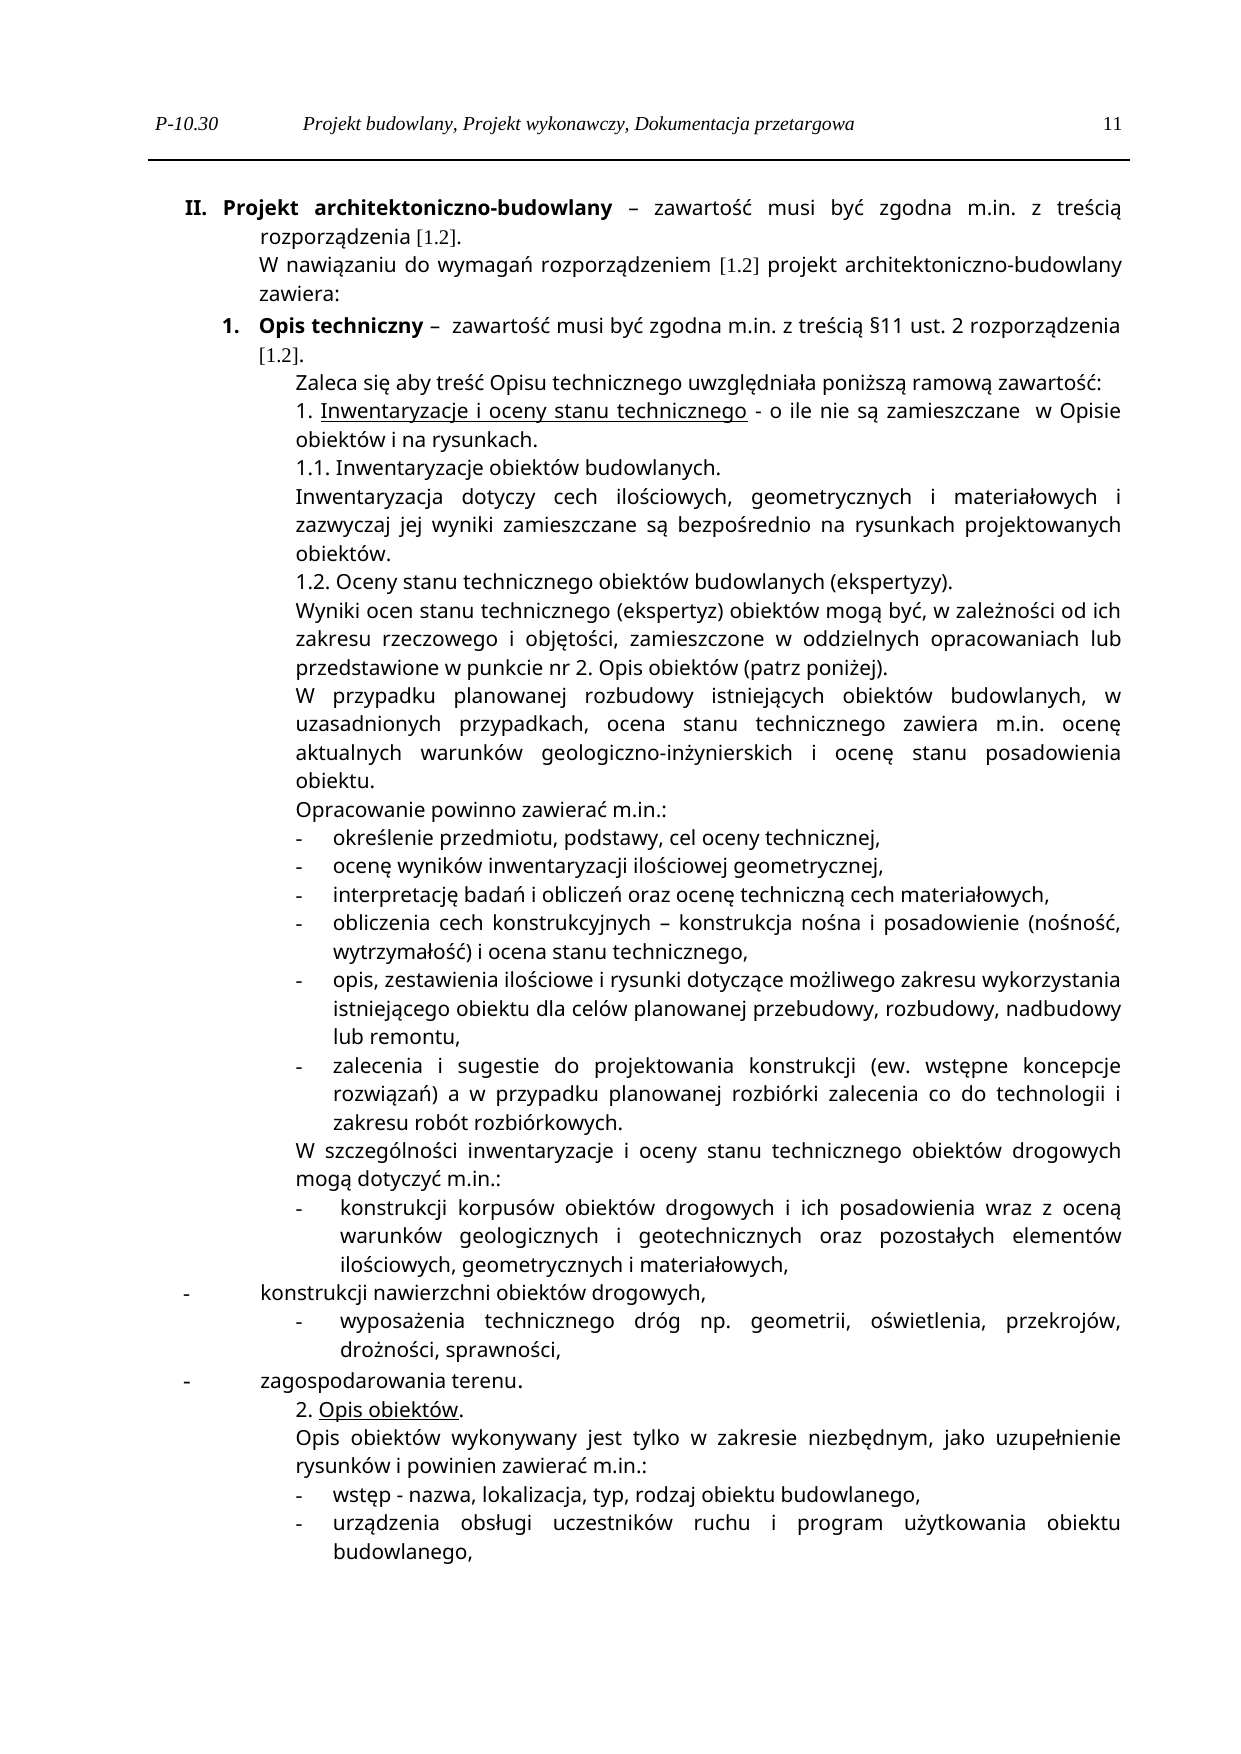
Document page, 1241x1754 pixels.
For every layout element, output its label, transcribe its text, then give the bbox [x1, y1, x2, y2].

list ocenę wyników inwentaryzacji ilościowej geometrycznej, [295, 852, 1122, 880]
list zagospodarowania terenu. [148, 1363, 1122, 1395]
text Zaleca się aby treść Opisu technicznego uwzględniała poniższą ramową zawartość: [295, 368, 1122, 397]
text Inwentaryzacja dotyczy cech ilościowych, geometrycznych i materiałowych i zazwyczaj jej wyniki zamieszczane są bezpośrednio na rysunkach projektowanych obiektów. [295, 482, 1122, 567]
text W szczególności inwentaryzacje i oceny stanu technicznego obiektów drogowych mogą dotyczyć m.in.: [295, 1136, 1122, 1193]
list interpretację badań i obliczeń oraz ocenę techniczną cech materiałowych, [295, 880, 1122, 908]
text 1. Inwentaryzacje i oceny stanu technicznego - o ile nie są zamieszczane w Opisie obiektów i na rysunkach. [295, 397, 1122, 453]
text 1.1. Inwentaryzacje obiektów budowlanych. [295, 453, 1122, 482]
list opis, zestawienia ilościowe i rysunki dotyczące możliwego zakresu wykorzystania istniejącego obiektu dla celów planowanej przebudowy, rozbudowy, nadbudowy lub remontu, [295, 965, 1122, 1051]
list obliczenia cech konstrukcyjnych – konstrukcja nośna i posadowienie (nośność, wytrzymałość) i ocena stanu technicznego, [295, 908, 1122, 965]
list urządzenia obsługi uczestników ruchu i program użytkowania obiektu budowlanego, [295, 1508, 1122, 1565]
text 2. Opis obiektów. [295, 1395, 1122, 1423]
list Projekt architektoniczno-budowlany – zawartość musi być zgodna m.in. z treścią rozporządzenia [1.2]. [185, 193, 1122, 250]
list wstęp - nazwa, lokalizacja, typ, rodzaj obiektu budowlanego, [295, 1480, 1122, 1508]
list zalecenia i sugestie do projektowania konstrukcji (ew. wstępne koncepcje rozwiązań) a w przypadku planowanej rozbiórki zalecenia co do technologii i zakresu robót rozbiórkowych. [295, 1051, 1122, 1136]
list konstrukcji nawierzchni obiektów drogowych, [148, 1278, 1122, 1307]
text W przypadku planowanej rozbudowy istniejących obiektów budowlanych, w uzasadnionych przypadkach, ocena stanu technicznego zawiera m.in. ocenę aktualnych warunków geologiczno-inżynierskich i ocenę stanu posadowienia obiektu. [295, 681, 1122, 795]
list wyposażenia technicznego dróg np. geometrii, oświetlenia, przekrojów, drożności, sprawności, [295, 1307, 1122, 1363]
text 1.2. Oceny stanu technicznego obiektów budowlanych (ekspertyzy). [295, 567, 1122, 596]
list konstrukcji korpusów obiektów drogowych i ich posadowienia wraz z oceną warunków geologicznych i geotechnicznych oraz pozostałych elementów ilościowych, geometrycznych i materiałowych, [295, 1193, 1122, 1278]
text Opracowanie powinno zawierać m.in.: [295, 795, 1122, 823]
text Opis obiektów wykonywany jest tylko w zakresie niezbędnym, jako uzupełnienie rysunków i powinien zawierać m.in.: [295, 1423, 1122, 1480]
text W nawiązaniu do wymagań rozporządzeniem [1.2] projekt architektoniczno-budowlany zawiera: [259, 250, 1122, 307]
list Opis techniczny – zawartość musi być zgodna m.in. z treścią §11 ust. 2 rozporządzenia [1.2]. [222, 311, 1122, 368]
text Wyniki ocen stanu technicznego (ekspertyz) obiektów mogą być, w zależności od ich zakresu rzeczowego i objętości, zamieszczone w oddzielnych opracowaniach lub przedstawione w punkcie nr 2. Opis obiektów (patrz poniżej). [295, 596, 1122, 681]
list określenie przedmiotu, podstawy, cel oceny technicznej, [295, 823, 1122, 852]
